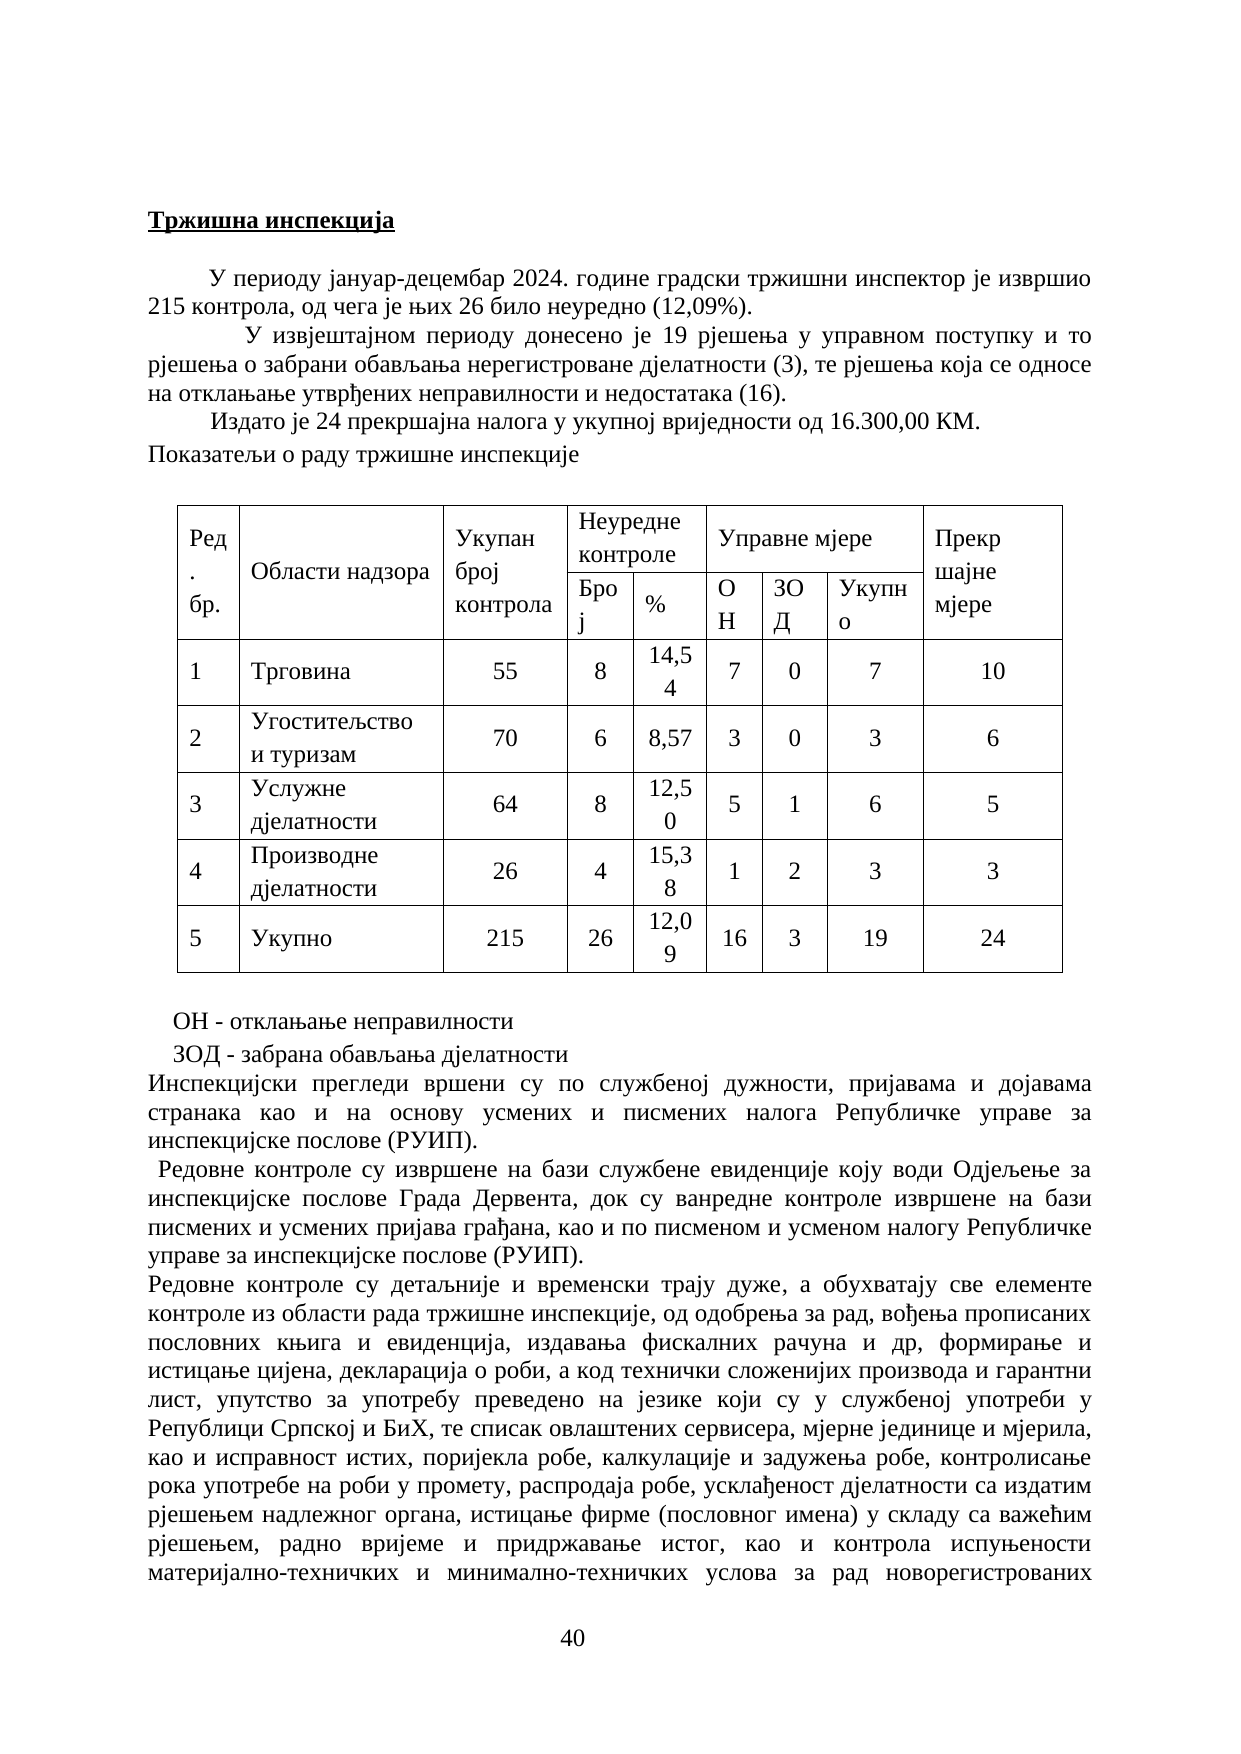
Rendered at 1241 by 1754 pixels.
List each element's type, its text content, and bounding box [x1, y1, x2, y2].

table_cell 2 [763, 840, 827, 905]
table_cell 26 [568, 906, 633, 972]
table_cell 70 [444, 706, 567, 772]
table_cell Укупно [828, 573, 923, 639]
table_cell % [634, 573, 706, 639]
table_cell 1 [763, 773, 827, 839]
table_cell 1 [178, 640, 239, 705]
table_header Прекршајне мјере [924, 506, 1062, 639]
table_cell 6 [924, 706, 1062, 772]
table_cell 15,38 [634, 840, 706, 905]
table_cell 5 [707, 773, 762, 839]
table_cell 64 [444, 773, 567, 839]
table_cell 26 [444, 840, 567, 905]
table_cell 6 [568, 706, 633, 772]
table_cell 8,57 [634, 706, 706, 772]
table_cell 10 [924, 640, 1062, 705]
table_cell 5 [924, 773, 1062, 839]
table_cell 3 [828, 706, 923, 772]
table_cell 215 [444, 906, 567, 972]
table_cell 7 [828, 640, 923, 705]
table_cell 4 [178, 840, 239, 905]
table_cell 12,09 [634, 906, 706, 972]
table_cell 8 [568, 773, 633, 839]
table_cell 0 [763, 706, 827, 772]
table_cell 24 [924, 906, 1062, 972]
table_cell 6 [828, 773, 923, 839]
table_cell 7 [707, 640, 762, 705]
table_cell 19 [828, 906, 923, 972]
text У периоду јануар-децембар 2024. године градски тржишни инспектор је извршио 215 контрола, од чега је њих 26 било неуредно (12,09%). [148, 263, 1093, 320]
table_header Области надзора [240, 506, 443, 639]
table_cell 5 [178, 906, 239, 972]
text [148, 1269, 1093, 1585]
text Инспекцијски прегледи вршени су по службеној дужности, пријавама и дојавама странака као и на основу усмених и писмених налога Републичке управе за инспекцијске послове (РУИП). [148, 1068, 1093, 1154]
table_header Управне мјере [707, 506, 923, 572]
text ОН - отклањање неправилности [148, 1006, 1093, 1035]
text Показатељи о раду тржишне инспекције [148, 439, 1093, 468]
table_cell Угоститељство и туризам [240, 706, 443, 772]
table_cell 14,54 [634, 640, 706, 705]
table_cell Услужне дјелатности [240, 773, 443, 839]
table_cell 55 [444, 640, 567, 705]
table_cell 3 [707, 706, 762, 772]
table_cell 1 [707, 840, 762, 905]
table_cell ЗОД [763, 573, 827, 639]
table_cell Укупно [240, 906, 443, 972]
table_cell 8 [568, 640, 633, 705]
table_cell 12,50 [634, 773, 706, 839]
table_cell Tрговина [240, 640, 443, 705]
table_header Укупан број контрола [444, 506, 567, 639]
table_header Ред. бр. [178, 506, 239, 639]
table_cell Број [568, 573, 633, 639]
table_header Неуредне контроле [568, 506, 706, 572]
table_cell 2 [178, 706, 239, 772]
text ЗОД - забрана обављања дјелатности [148, 1039, 1093, 1068]
table_cell 0 [763, 640, 827, 705]
table_cell 3 [924, 840, 1062, 905]
text У извјештајном периоду донесено је 19 рјешења у управном поступку и то рјешења о забрани обављања нерегистроване дјелатности (3), те рјешења која се односе на отклањање утврђених неправилности и недостатака (16). [148, 320, 1093, 406]
table_cell 3 [828, 840, 923, 905]
table_cell 3 [763, 906, 827, 972]
table_cell 3 [178, 773, 239, 839]
text Редовне контроле су извршене на бази службене евиденције коју води Одјељење за инспекцијске послове Града Дервента, док су ванредне контроле извршене на бази писмених и усмених пријава грађана, као и по писменом и усменом налогу Републичке управе за инспекцијске послове (РУИП). [148, 1154, 1093, 1269]
text Тржишна инспекција [148, 205, 1093, 234]
table_cell ОН [707, 573, 762, 639]
table_cell Производне дјелатности [240, 840, 443, 905]
table_cell 4 [568, 840, 633, 905]
text Издато је 24 прекршајна налога у укупној вриједности од 16.300,00 КМ. [148, 406, 1093, 435]
table_cell 16 [707, 906, 762, 972]
